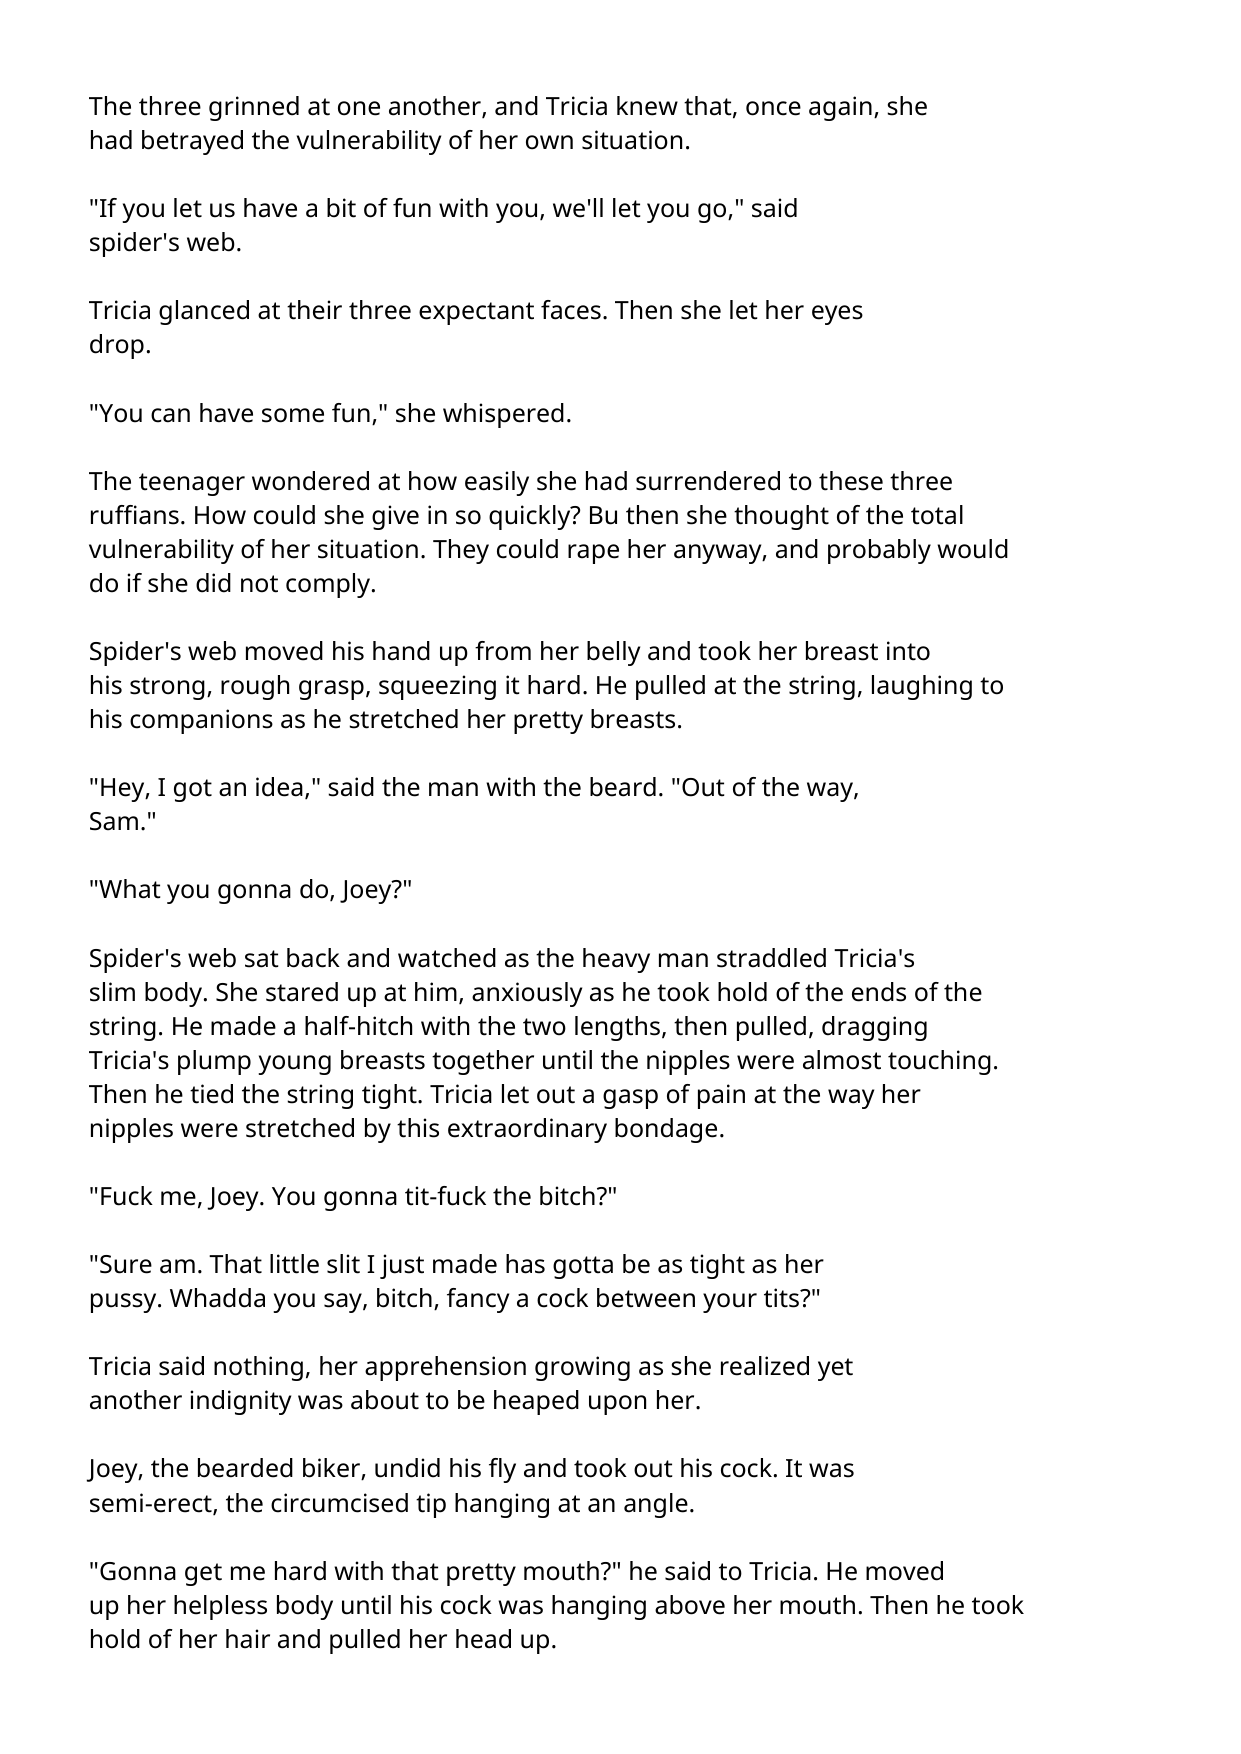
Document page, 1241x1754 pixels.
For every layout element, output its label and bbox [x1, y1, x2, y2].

text [89, 89, 1152, 1656]
